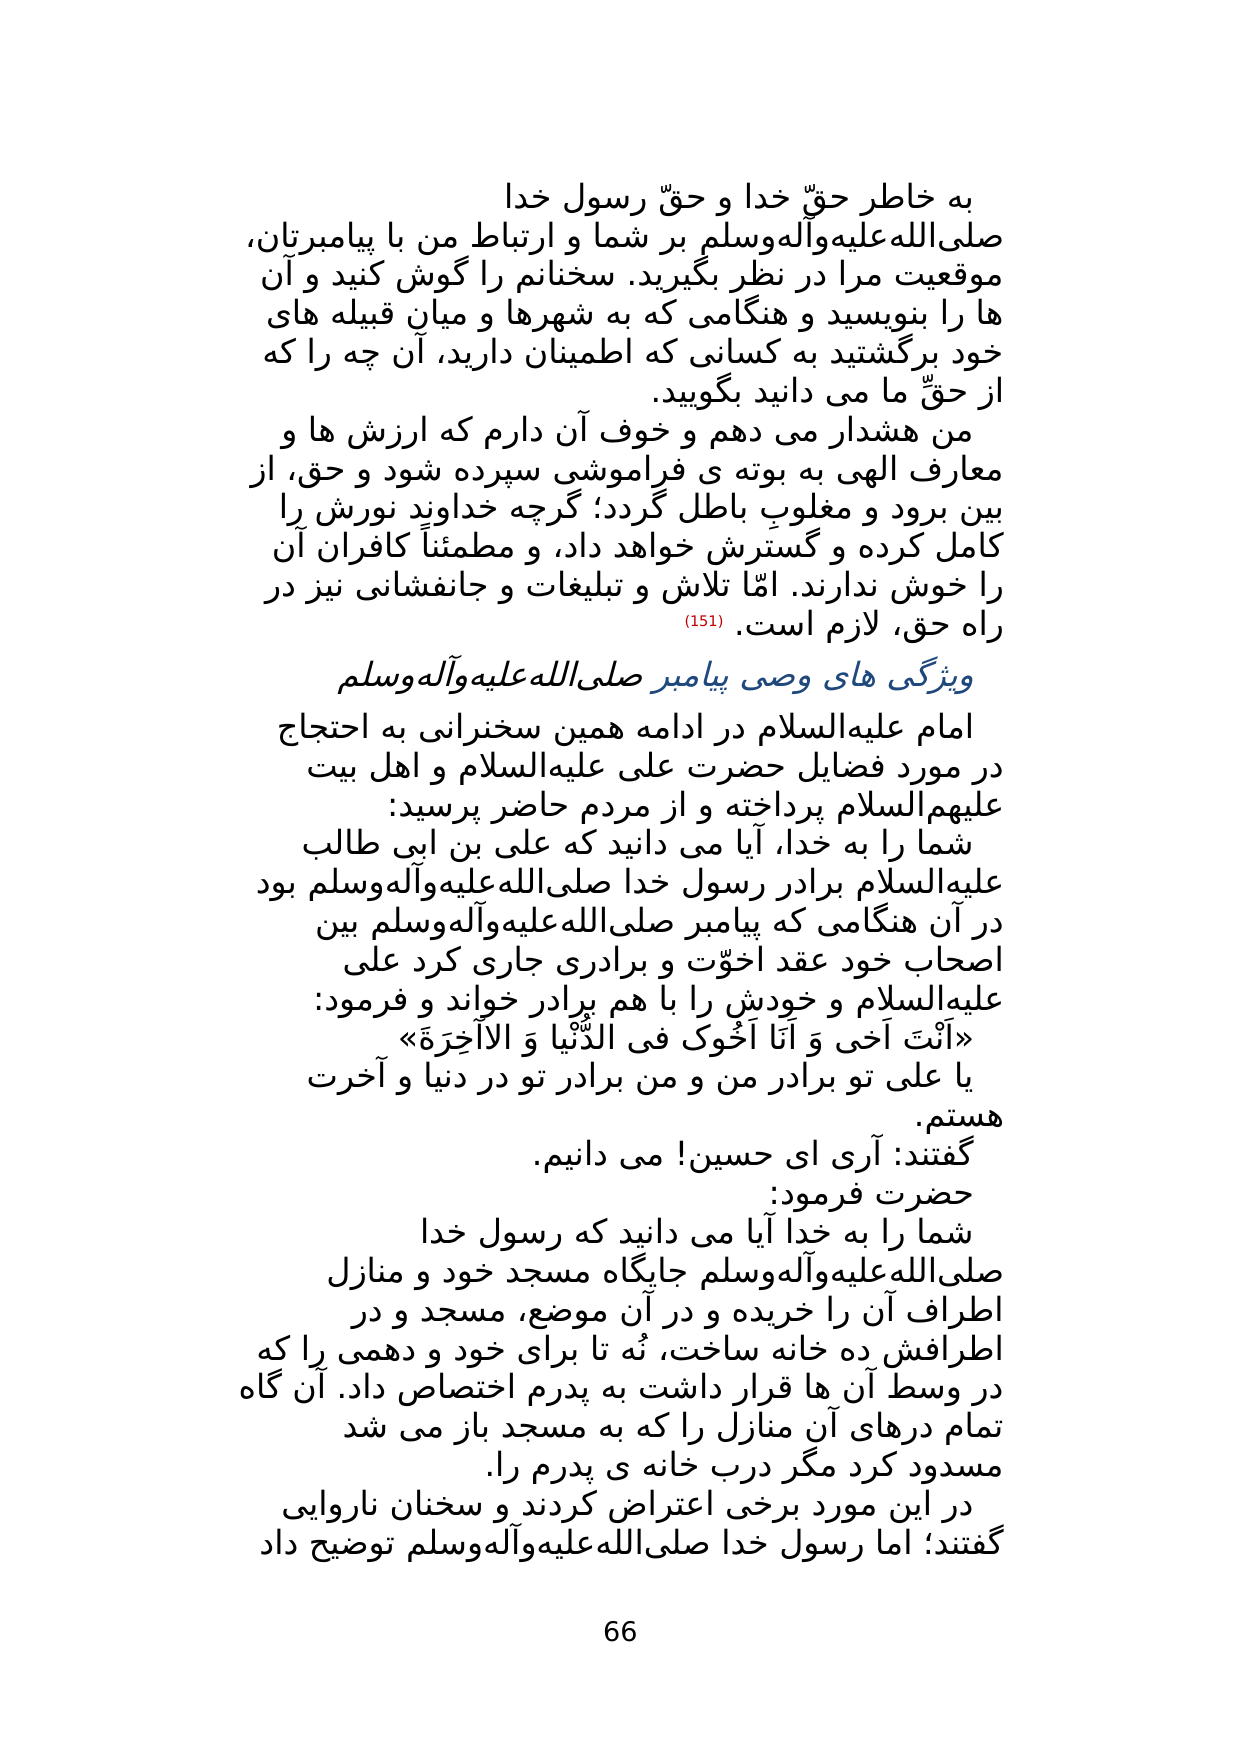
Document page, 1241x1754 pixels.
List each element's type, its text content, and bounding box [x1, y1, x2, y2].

text «اَنْتَ اَخی وَ اَنَا اَخُوک فی الدُّنْیا وَ الاآخِرَةَ» [236, 1018, 1004, 1057]
text امام علیه‌السلام در ادامه همین سخنرانی به احتجاج در مورد فضایل حضرت علی علیه‌السلام و اهل بیت علیهم‌السلام پرداخته و از مردم حاضر پرسید: [236, 707, 1004, 824]
text یا علی تو برادر من و من برادر تو در دنیا و آخرت هستم. [236, 1057, 1004, 1135]
text شما را به خدا، آیا می دانید که علی بن ابی طالب عليه‌السلام برادر رسول خدا صلى‌الله‌علیه‌وآله‌وسلم بود در آن هنگامی که پیامبر صلى‌الله‌علیه‌وآله‌وسلم بین اصحاب خود عقد اخوّت و برادری جاری کرد علی علیه‌السلام و خودش را با هم برادر خواند و فرمود: [236, 824, 1004, 1018]
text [236, 1484, 1004, 1562]
text حضرت فرمود: [236, 1173, 1004, 1212]
text گفتند: آری ای حسین! می دانیم. [236, 1135, 1004, 1173]
text شما را به خدا آیا می دانید که رسول خدا صلى‌الله‌علیه‌وآله‌وسلم جایگاه مسجد خود و منازل اطراف آن را خریده و در آن موضع، مسجد و در اطرافش ده خانه ساخت، نُه تا برای خود و دهمی را که در وسط آن ها قرار داشت به پدرم اختصاص داد. آن گاه تمام درهای آن منازل را که به مسجد باز می شد مسدود کرد مگر درب خانه ی پدرم را. [236, 1212, 1004, 1484]
text من هشدار می دهم و خوف آن دارم که ارزش ها و معارف الهی به بوته ی فراموشی سپرده شود و حق، از بین برود و مغلوبِ باطل گردد؛ گرچه خداوند نورش را کامل کرده و گسترش خواهد داد، و مطمئناً کافران آن را خوش ندارند. امّا تلاش و تبلیغات و جانفشانی نیز در راه حق، لازم است. (151) [236, 410, 1004, 643]
subtitle ویژگی های وصی پیامبر صلى‌الله‌علیه‌وآله‌وسلم [236, 656, 1004, 695]
text به خاطر حقّ خدا و حقّ رسول خدا صلى‌الله‌علیه‌وآله‌وسلم بر شما و ارتباط من با پیامبرتان، موقعیت مرا در نظر بگیرید. سخنانم را گوش کنید و آن ها را بنویسید و هنگامی که به شهرها و میان قبیله های خود برگشتید به کسانی که اطمینان دارید، آن چه را که از حقِّ ما می دانید بگویید. [236, 177, 1004, 410]
